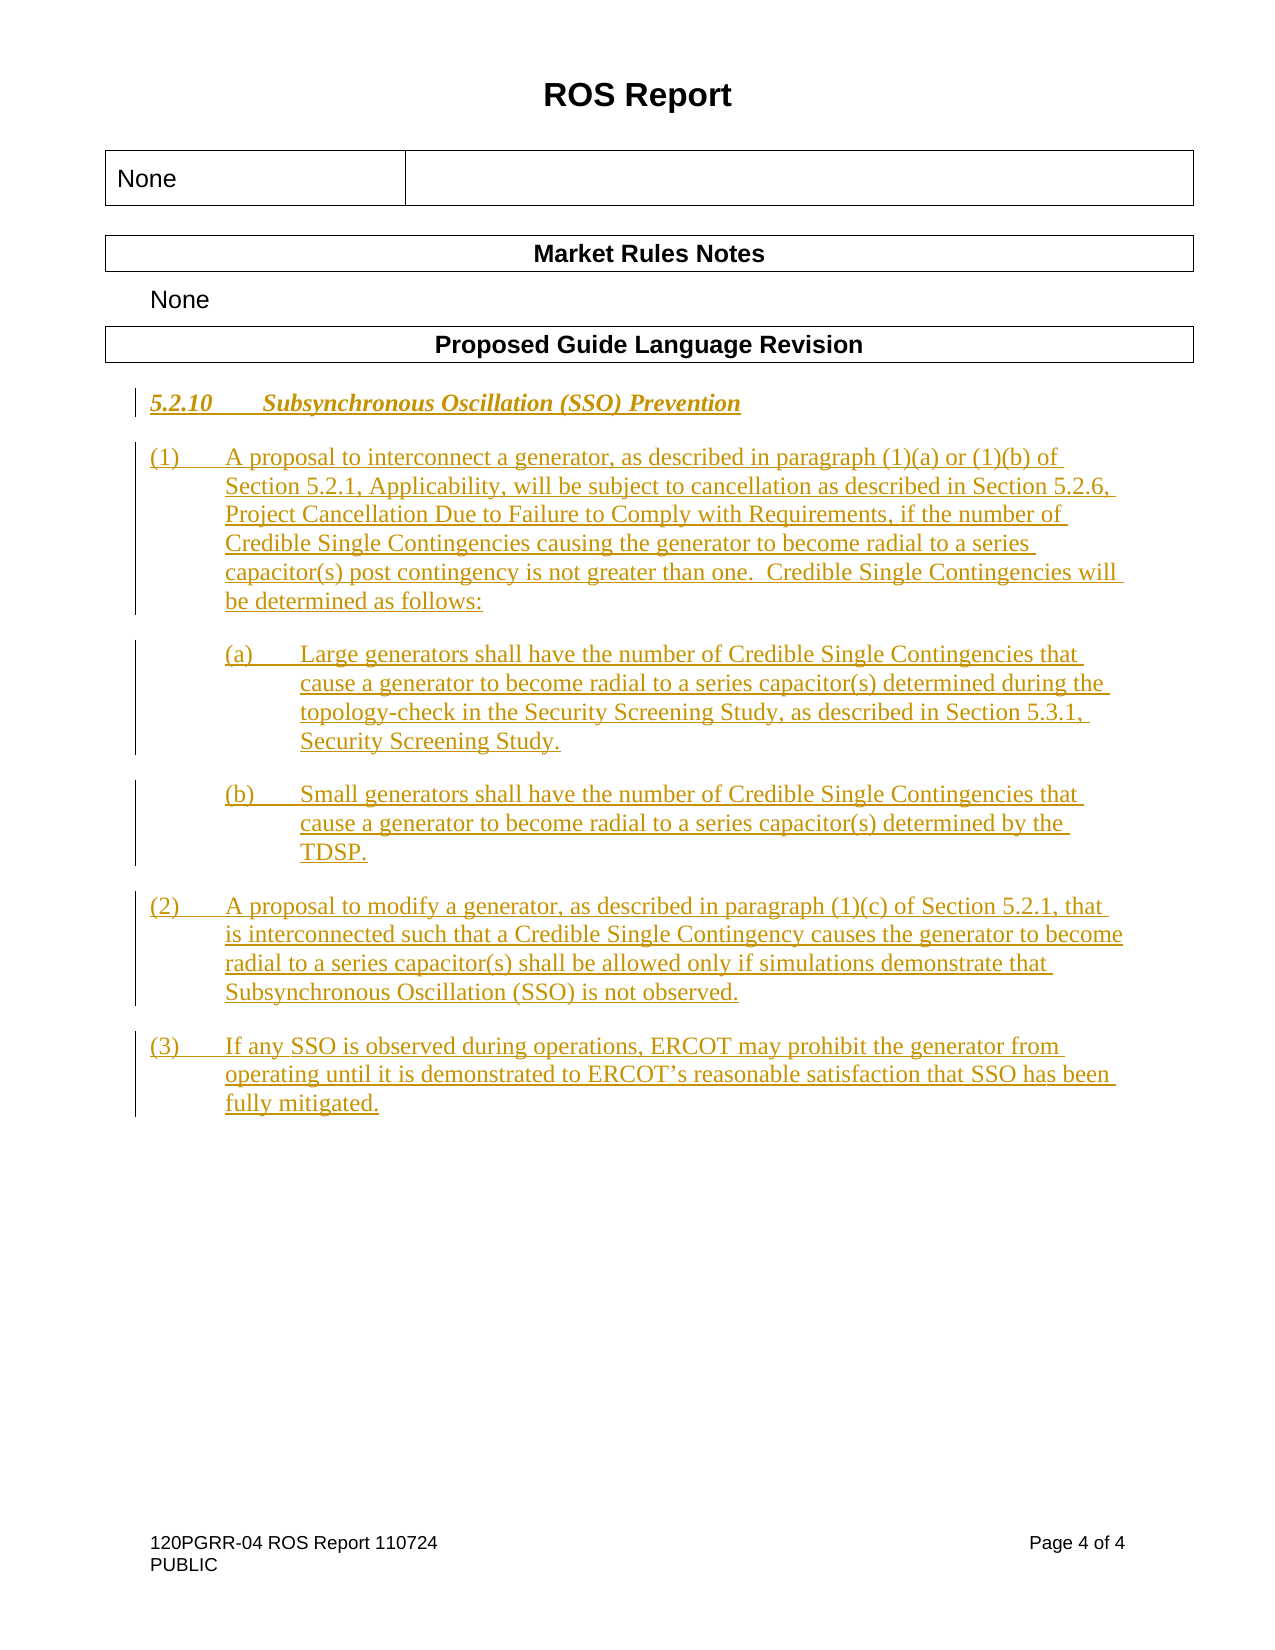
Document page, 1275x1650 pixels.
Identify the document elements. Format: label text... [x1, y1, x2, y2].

text None [150, 284, 1125, 313]
table_header Proposed Guide Language Revision [106, 327, 1193, 362]
table_cell None [106, 151, 405, 205]
table_header Market Rules Notes [106, 236, 1193, 271]
table_cell [406, 151, 1193, 205]
